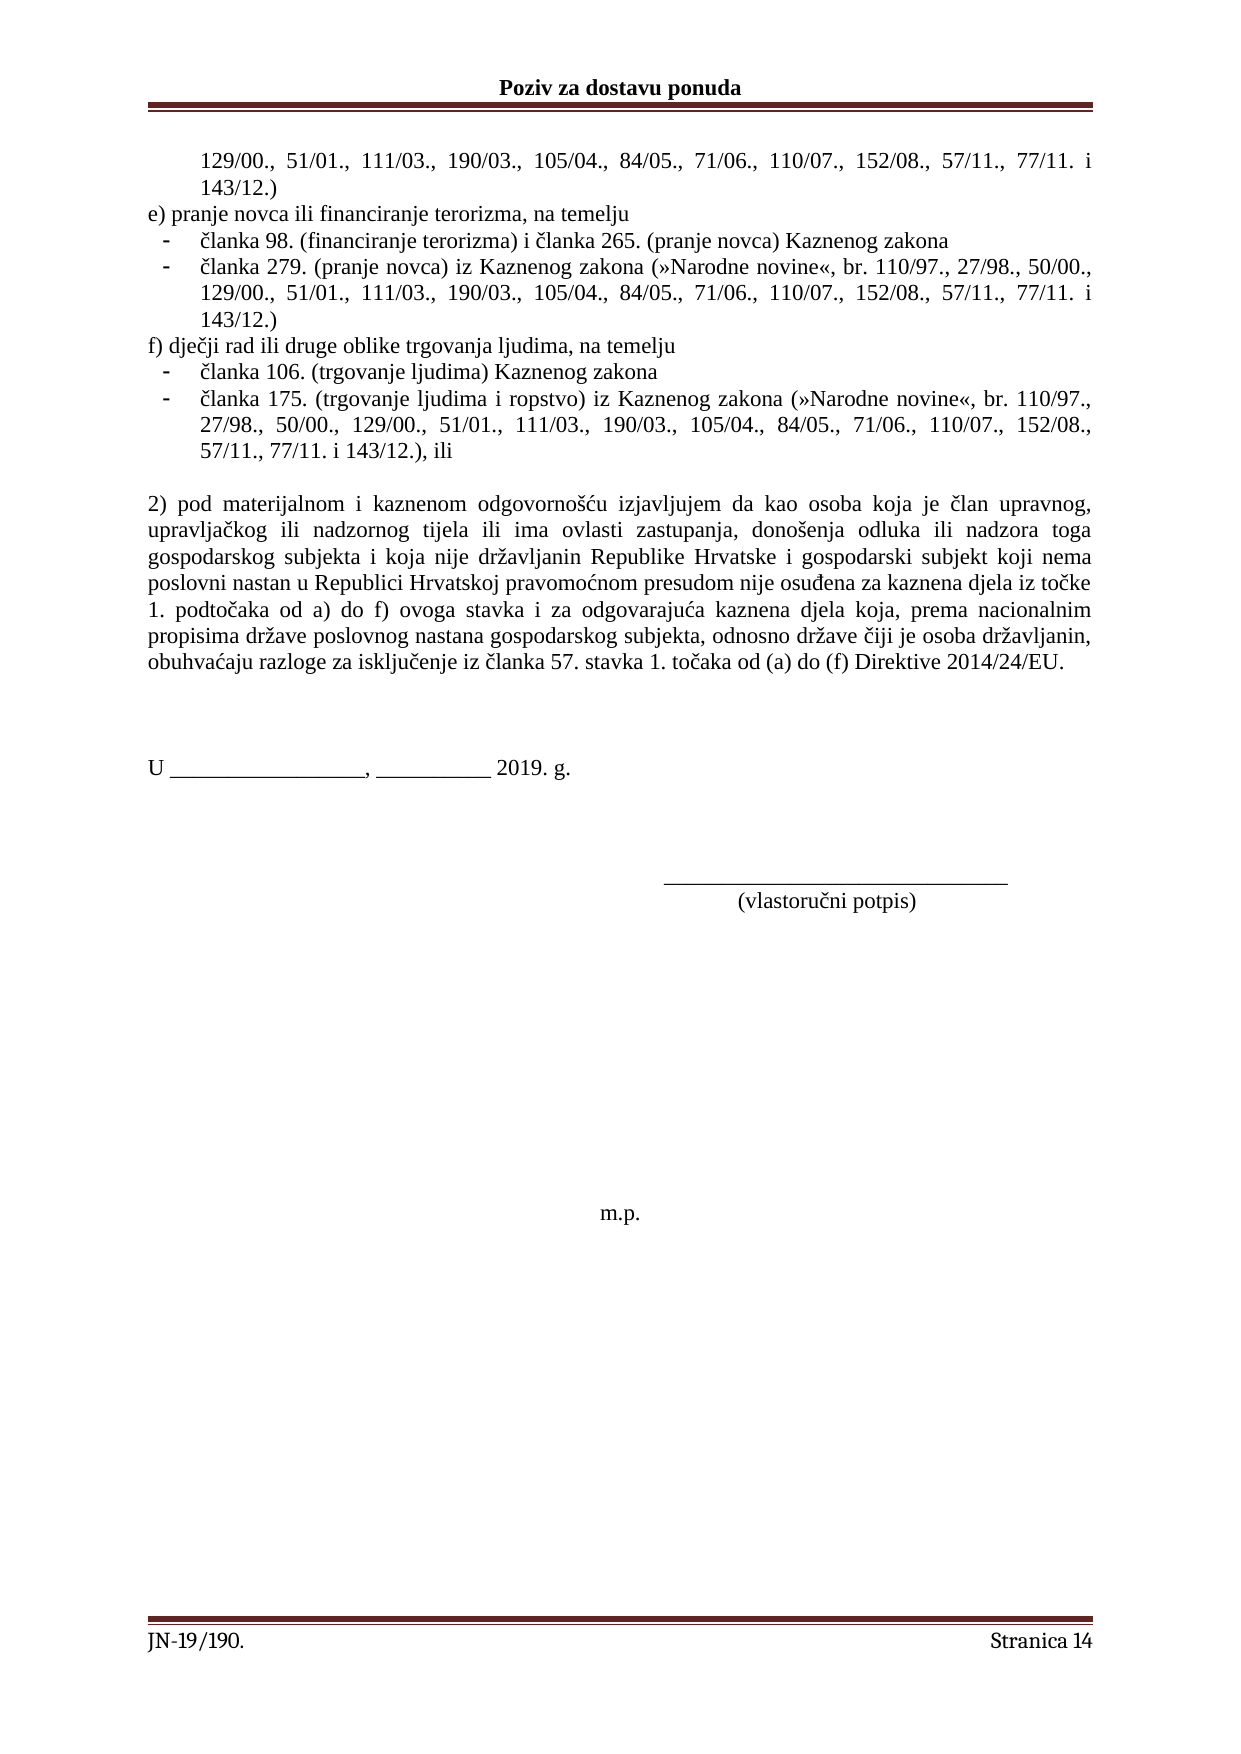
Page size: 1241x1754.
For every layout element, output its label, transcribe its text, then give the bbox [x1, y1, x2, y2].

text U _________________, __________ 2019. g. [148, 754, 1093, 780]
text e) pranje novca ili financiranje terorizma, na temelju [148, 200, 1093, 227]
list članka 106. (trgovanje ljudima) Kaznenog zakona [162, 358, 1093, 385]
text (vlastoručni potpis) [148, 887, 1093, 913]
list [162, 148, 1093, 200]
list članka 175. (trgovanje ljudima i ropstvo) iz Kaznenog zakona (»Narodne novine«, br. 110/97., 27/98., 50/00., 129/00., 51/01., 111/03., 190/03., 105/04., 84/05., 71/06., 110/07., 152/08., 57/11., 77/11. i 143/12.), ili [162, 385, 1093, 464]
text 2) pod materijalnom i kaznenom odgovornošću izjavljujem da kao osoba koja je član upravnog, upravljačkog ili nadzornog tijela ili ima ovlasti zastupanja, donošenja odluka ili nadzora toga gospodarskog subjekta i koja nije državljanin Republike Hrvatske i gospodarski subjekt koji nema poslovni nastan u Republici Hrvatskoj pravomoćnom presudom nije osuđena za kaznena djela iz točke 1. podtočaka od a) do f) ovoga stavka i za odgovarajuća kaznena djela koja, prema nacionalnim propisima države poslovnog nastana gospodarskog subjekta, odnosno države čiji je osoba državljanin, obuhvaćaju razloge za isključenje iz članka 57. stavka 1. točaka od (a) do (f) Direktive 2014/24/EU. [148, 490, 1093, 675]
list članka 279. (pranje novca) iz Kaznenog zakona (»Narodne novine«, br. 110/97., 27/98., 50/00., 129/00., 51/01., 111/03., 190/03., 105/04., 84/05., 71/06., 110/07., 152/08., 57/11., 77/11. i 143/12.) [162, 253, 1093, 332]
text f) dječji rad ili druge oblike trgovanja ljudima, na temelju [148, 332, 1093, 358]
text ______________________________ [148, 861, 1093, 887]
text m.p. [148, 1199, 1093, 1225]
list članka 98. (financiranje terorizma) i članka 265. (pranje novca) Kaznenog zakona [162, 227, 1093, 253]
